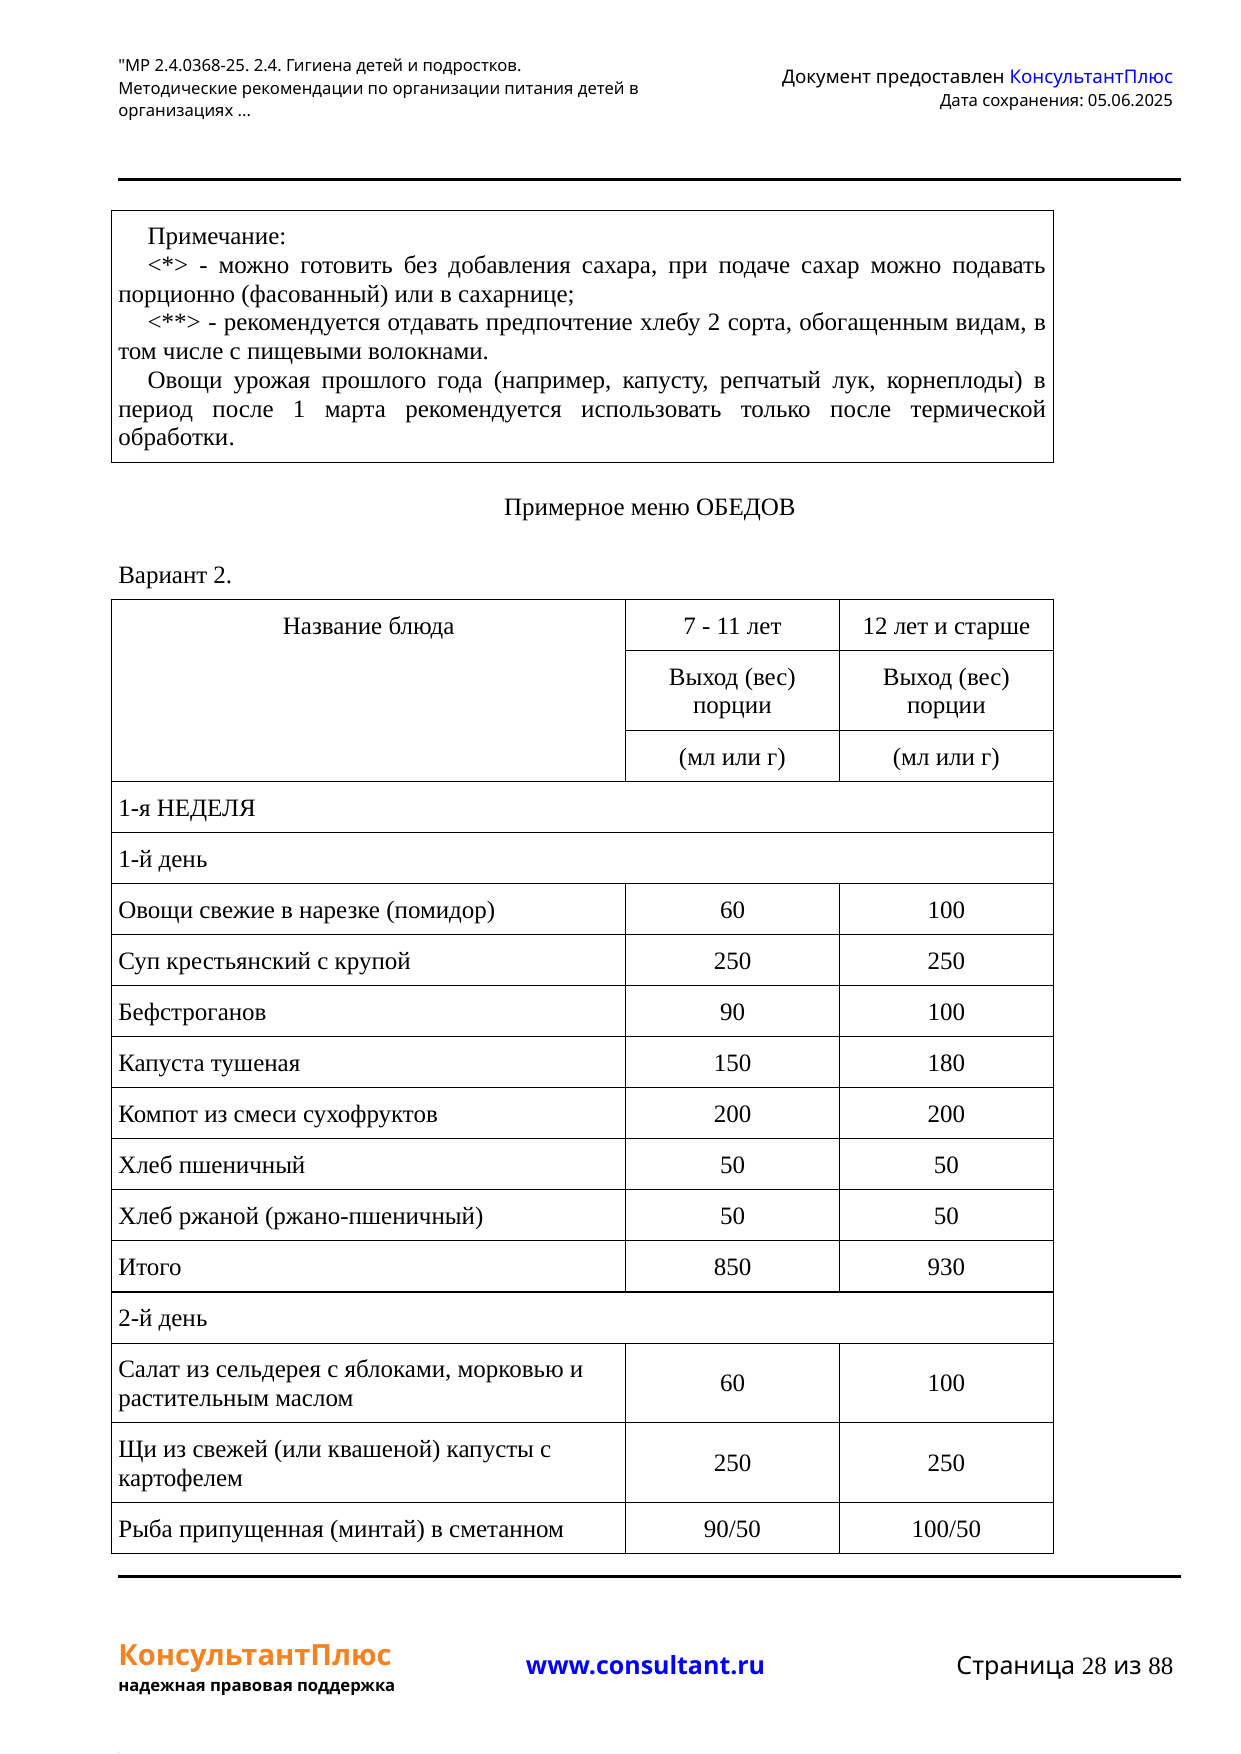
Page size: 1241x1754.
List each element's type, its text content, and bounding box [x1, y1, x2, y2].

table_cell 930 [840, 1241, 1053, 1291]
table_cell 1-я НЕДЕЛЯ [112, 782, 1053, 832]
table_cell 250 [840, 1423, 1053, 1502]
table_cell 100 [840, 884, 1053, 934]
table_cell Примечание: <*> - можно готовить без добавления сахара, при подаче сахар можно подавать порционно (фасованный) или в сахарнице; <**> - рекомендуется отдавать предпочтение хлебу 2 сорта, обогащенным видам, в том числе с пищевыми волокнами. Овощи урожая прошлого года (например, капусту, репчатый лук, корнеплоды) в период после 1 марта рекомендуется использовать только после термической обработки. [112, 211, 1053, 462]
table_cell 850 [626, 1241, 839, 1291]
table_cell (мл или г) [626, 731, 839, 781]
table_header Вариант 2. [112, 549, 1053, 599]
table_cell 90 [626, 986, 839, 1036]
table_cell Название блюда [112, 600, 625, 781]
table_cell Хлеб пшеничный [112, 1139, 625, 1189]
table_cell 1-й день [112, 833, 1053, 883]
table_cell Компот из смеси сухофруктов [112, 1088, 625, 1138]
table_cell 200 [840, 1088, 1053, 1138]
table_cell Суп крестьянский с крупой [112, 935, 625, 985]
table_cell 60 [626, 884, 839, 934]
table_cell Капуста тушеная [112, 1037, 625, 1087]
table_cell 200 [626, 1088, 839, 1138]
table_cell 150 [626, 1037, 839, 1087]
table_cell 100 [840, 986, 1053, 1036]
table_cell 50 [626, 1190, 839, 1240]
table_cell Щи из свежей (или квашеной) капусты с картофелем [112, 1423, 625, 1502]
table_cell 100 [840, 1344, 1053, 1422]
table_cell 90/50 [626, 1503, 839, 1553]
table_cell Овощи свежие в нарезке (помидор) [112, 884, 625, 934]
table_cell Бефстроганов [112, 986, 625, 1036]
table_cell 50 [840, 1190, 1053, 1240]
text Примерное меню ОБЕДОВ [118, 492, 1181, 520]
table_cell 50 [626, 1139, 839, 1189]
table_cell 2-й день [112, 1293, 1053, 1342]
table_cell Хлеб ржаной (ржано-пшеничный) [112, 1190, 625, 1240]
table_cell 12 лет и старше [840, 600, 1053, 650]
table_cell (мл или г) [840, 731, 1053, 781]
table_cell 250 [840, 935, 1053, 985]
table_cell Выход (вес) порции [840, 651, 1053, 730]
table_cell 100/50 [840, 1503, 1053, 1553]
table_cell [112, 1503, 625, 1553]
table_cell 250 [626, 935, 839, 985]
table_cell 50 [840, 1139, 1053, 1189]
table_cell Итого [112, 1241, 625, 1291]
table_cell Выход (вес) порции [626, 651, 839, 730]
table_cell Салат из сельдерея с яблоками, морковью и растительным маслом [112, 1344, 625, 1422]
table_cell 60 [626, 1344, 839, 1422]
table_cell 180 [840, 1037, 1053, 1087]
table_cell 250 [626, 1423, 839, 1502]
table_cell 7 - 11 лет [626, 600, 839, 650]
